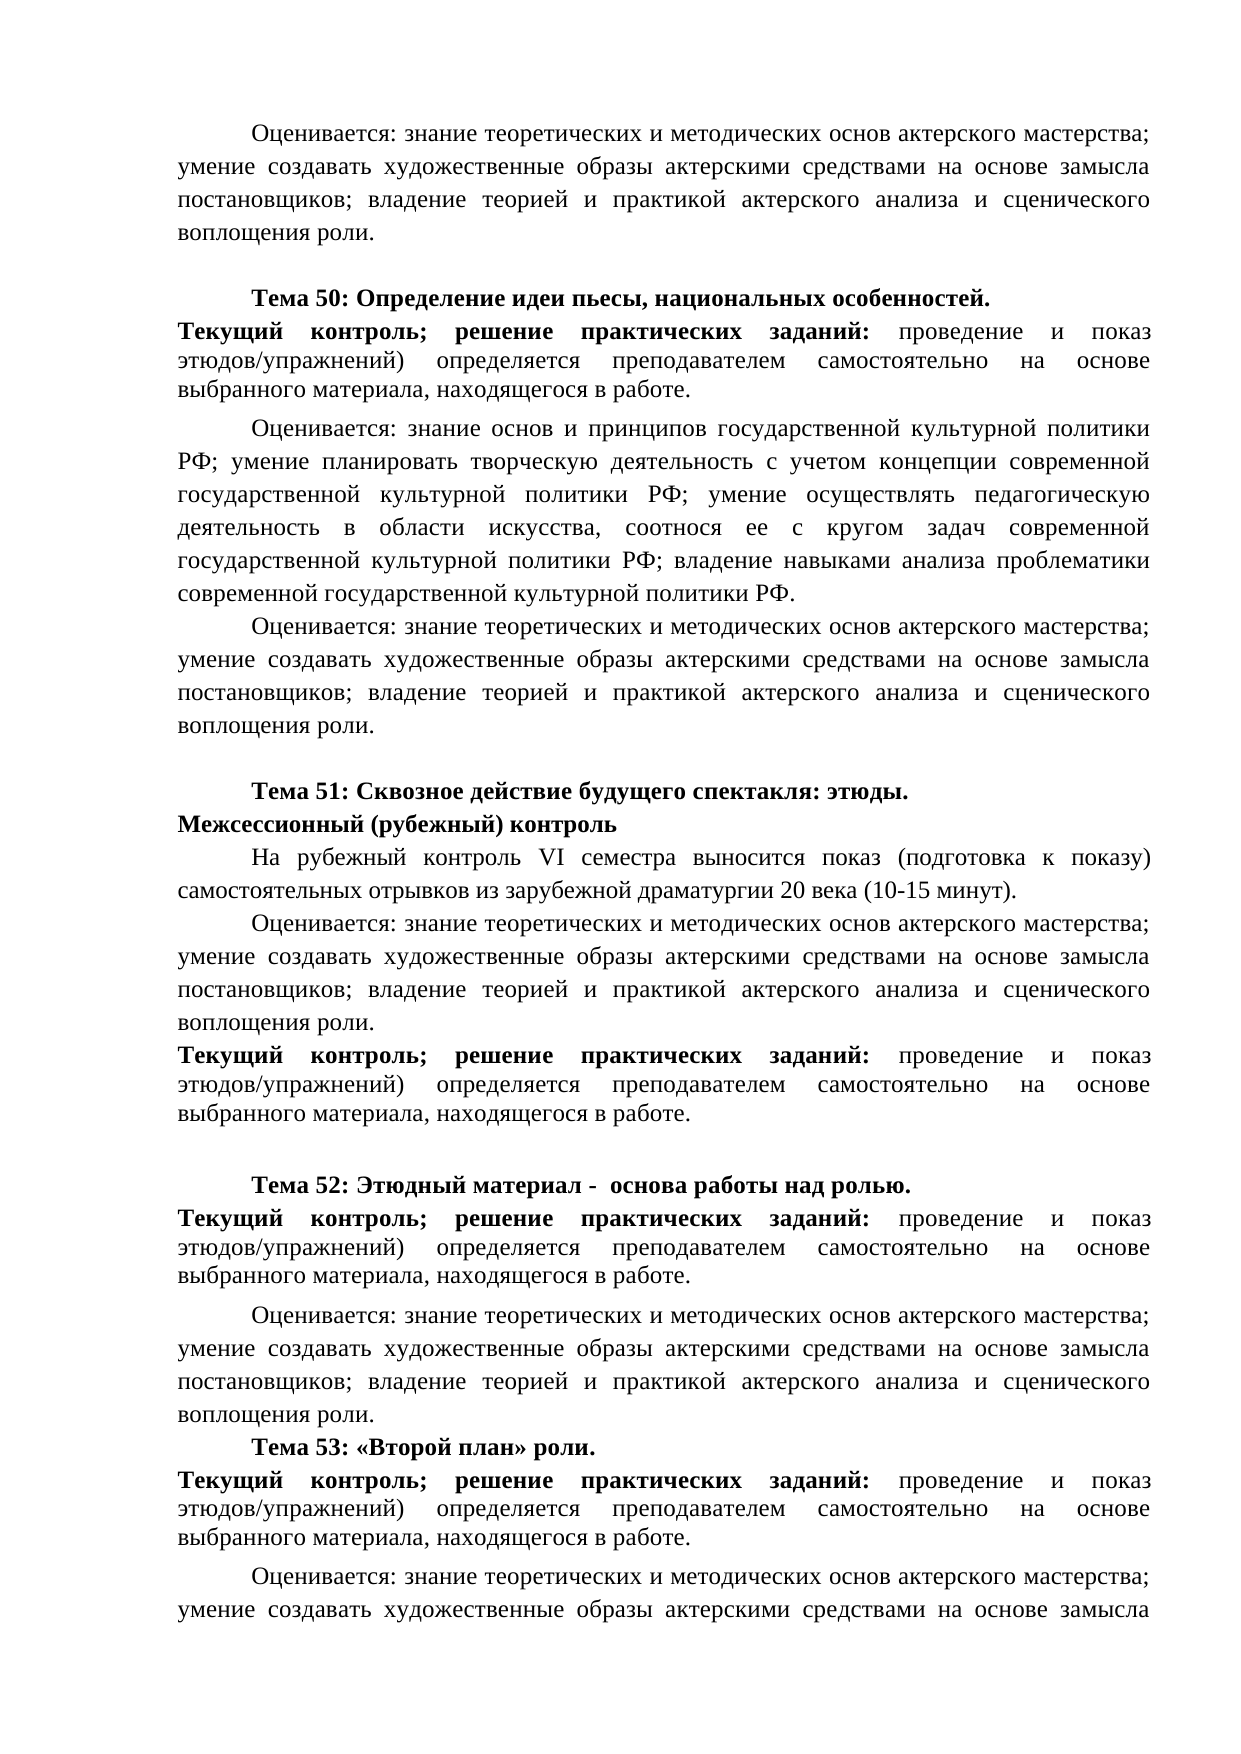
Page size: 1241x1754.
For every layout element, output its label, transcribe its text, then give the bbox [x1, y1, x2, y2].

text Тема 50: Определение идеи пьесы, национальных особенностей. [177, 283, 1152, 312]
text Тема 53: «Второй план» роли. [177, 1432, 1152, 1461]
text На рубежный контроль VI семестра выносится показ (подготовка к показу) самостоятельных отрывков из зарубежной драматургии 20 века (10-15 минут). [177, 842, 1152, 904]
text Межсессионный (рубежный) контроль [177, 809, 1152, 838]
text Тема 52: Этюдный материал - основа работы над ролью. [177, 1170, 1152, 1199]
text Тема 51: Сквозное действие будущего спектакля: этюды. [177, 776, 1152, 805]
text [177, 1561, 1152, 1623]
